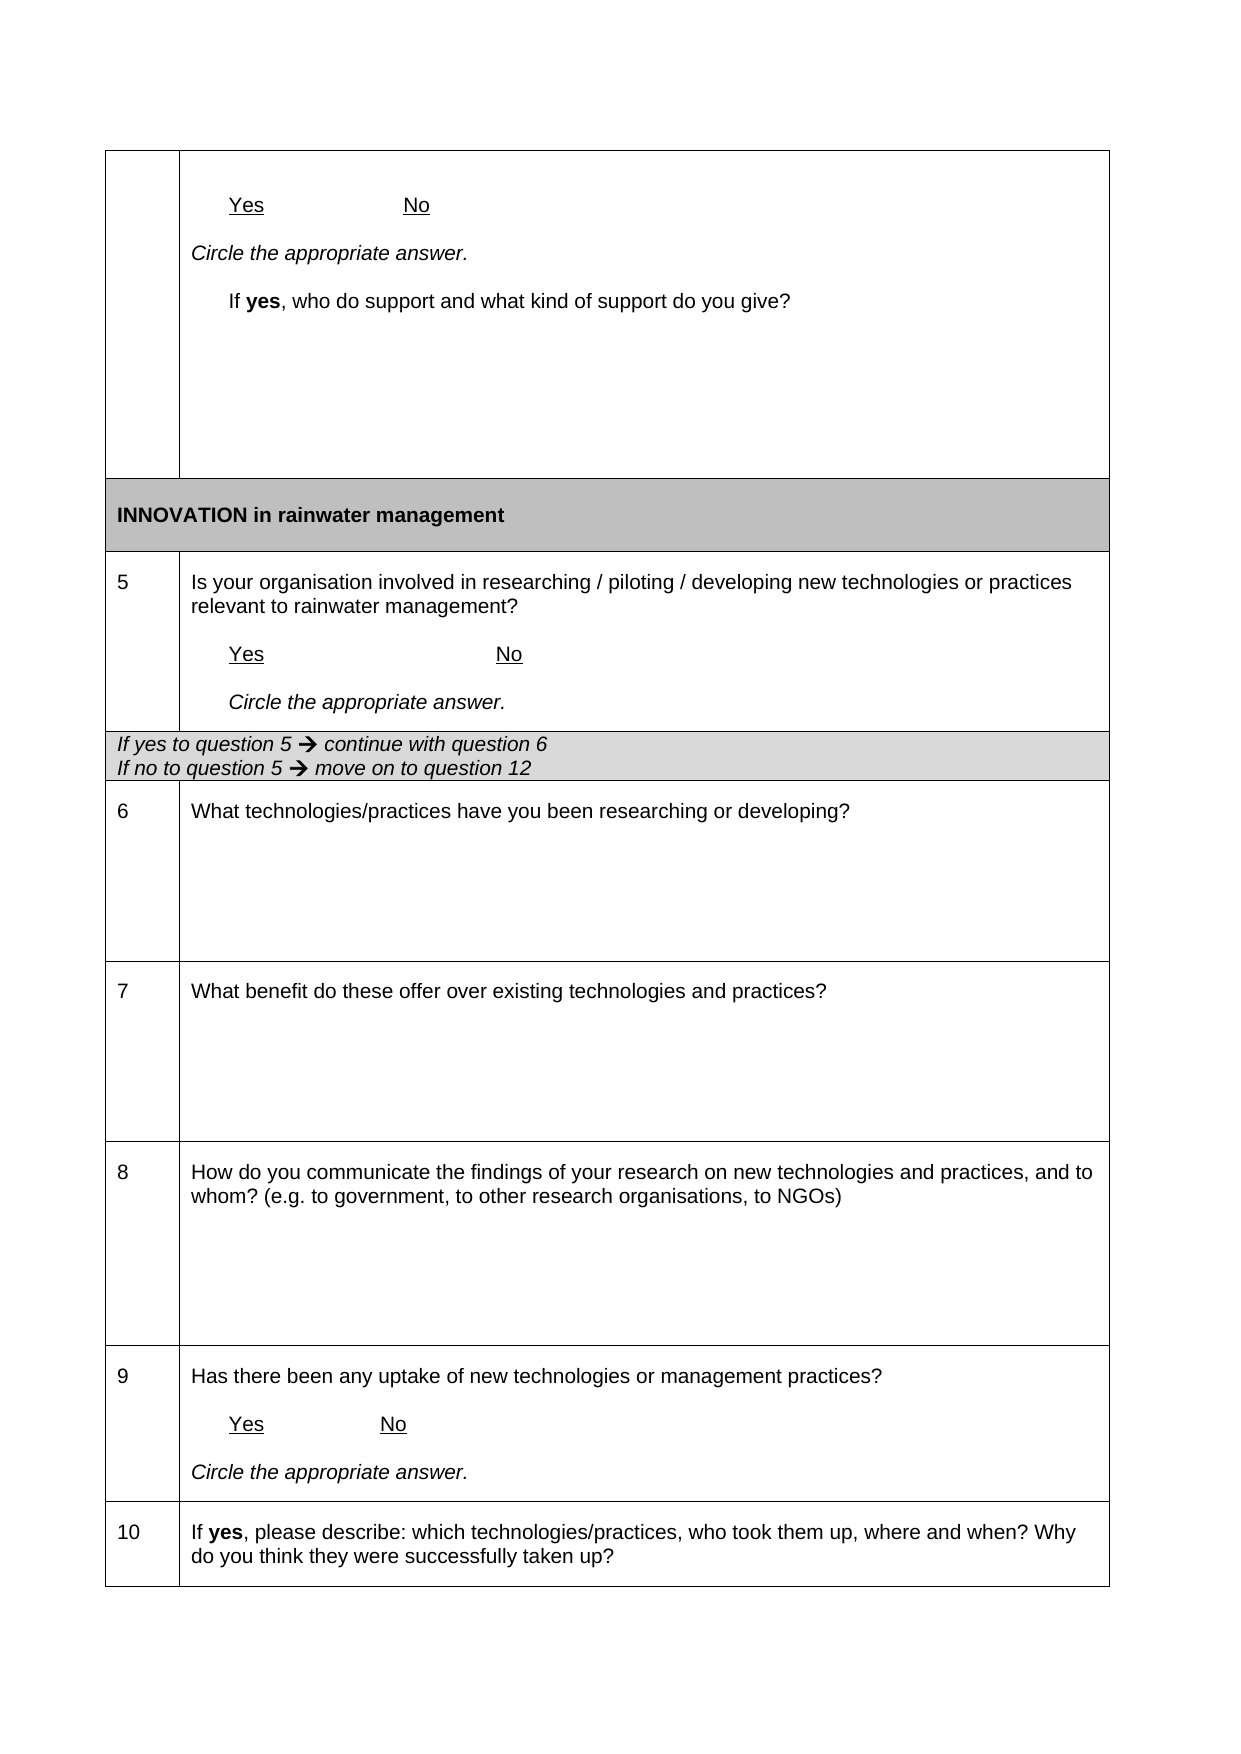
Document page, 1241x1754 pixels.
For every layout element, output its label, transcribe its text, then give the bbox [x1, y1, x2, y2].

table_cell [180, 151, 1109, 478]
table_cell How do you communicate the findings of your research on new technologies and practices, and to whom? (e.g. to government, to other research organisations, to NGOs) [180, 1142, 1109, 1345]
table_cell 9 [106, 1346, 179, 1501]
table_cell What benefit do these offer over existing technologies and practices? [180, 962, 1109, 1141]
table_cell 4 [106, 151, 179, 478]
table_cell Has there been any uptake of new technologies or management practices? Yes No Circle the appropriate answer. [180, 1346, 1109, 1501]
table_cell 10 [106, 1502, 179, 1586]
table_cell 7 [106, 962, 179, 1141]
table_cell 8 [106, 1142, 179, 1345]
table_cell If yes to question 5 continue with question 6 If no to question 5 move on to question 12 [106, 732, 1109, 780]
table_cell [180, 1502, 1109, 1586]
table_cell 6 [106, 781, 179, 961]
table_cell 5 [106, 552, 179, 731]
table_cell Is your organisation involved in researching / piloting / developing new technologies or practices relevant to rainwater management? Yes No Circle the appropriate answer. [180, 552, 1109, 731]
table_cell What technologies/practices have you been researching or developing? [180, 781, 1109, 961]
table_cell INNOVATION in rainwater management [106, 479, 1109, 551]
